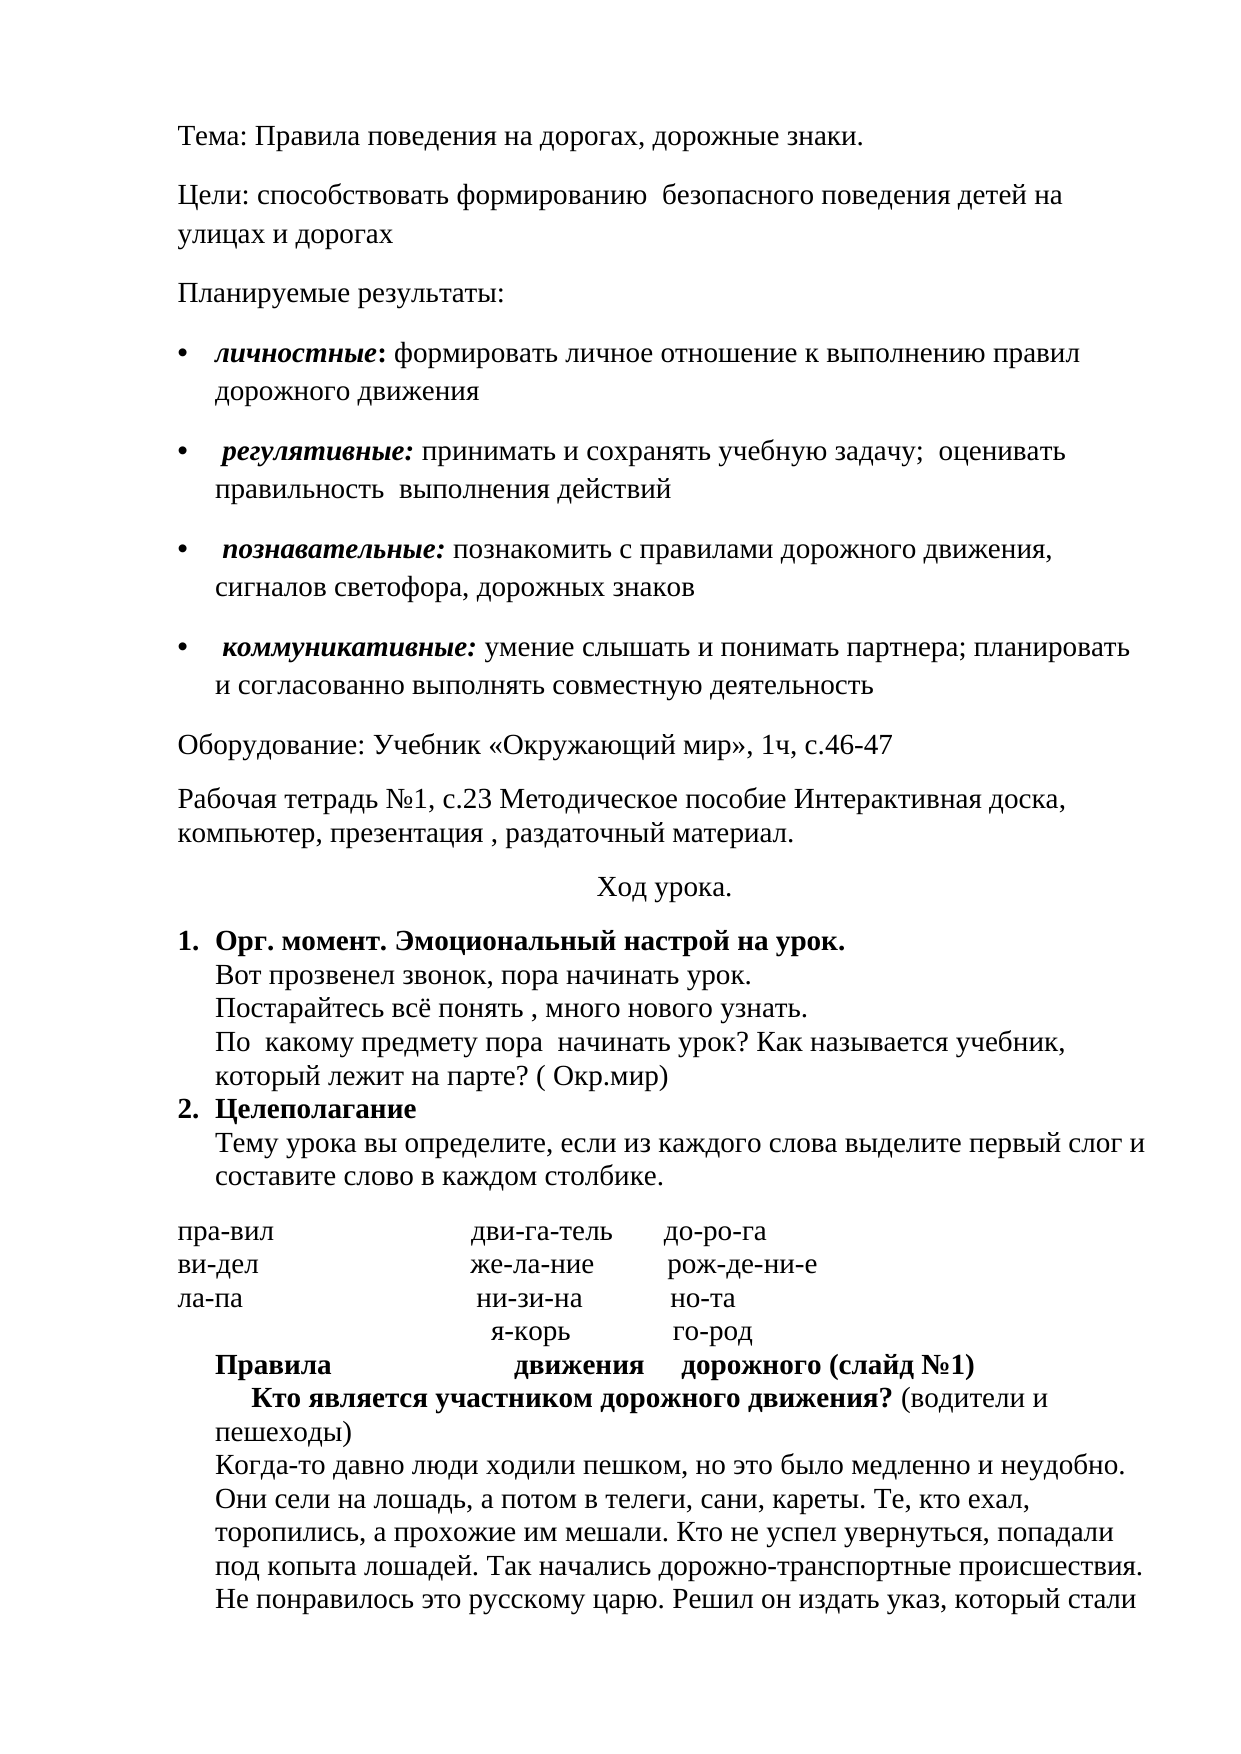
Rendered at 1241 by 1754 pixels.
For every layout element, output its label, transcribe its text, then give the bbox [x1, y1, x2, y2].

list Тему урока вы определите, если из каждого слова выделите первый слог и составите слово в каждом столбике. [215, 1125, 1152, 1192]
text я-корь го-род [177, 1313, 1152, 1347]
text Планируемые результаты: [177, 275, 1152, 309]
list познавательные: познакомить с правилами дорожного движения, сигналов светофора, дорожных знаков [177, 531, 1152, 603]
text Ход урока. [177, 869, 1152, 903]
text пра-вил дви-га-тель до-ро-га [177, 1213, 1152, 1246]
list Постарайтесь всё понять , много нового узнать. [215, 991, 1152, 1024]
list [215, 1447, 1152, 1615]
text Цели: способствовать формированию безопасного поведения детей на улицах и дорогах [177, 177, 1152, 249]
list коммуникативные: умение слышать и понимать партнера; планировать и согласованно выполнять совместную деятельность [177, 629, 1152, 701]
text Оборудование: Учебник «Окружающий мир», 1ч, с.46-47 [177, 727, 1152, 760]
list Вот прозвенел звонок, пора начинать урок. [215, 957, 1152, 991]
text ви-дел же-ла-ние рож-де-ни-е [177, 1246, 1152, 1280]
text Рабочая тетрадь №1, с.23 Методическое пособие Интерактивная доска, компьютер, презентация , раздаточный материал. [177, 781, 1152, 848]
text Тема: Правила поведения на дорогах, дорожные знаки. [177, 118, 1152, 152]
list Правила движения дорожного (слайд №1) [215, 1347, 1152, 1380]
list Кто является участником дорожного движения? (водители и пешеходы) [215, 1380, 1152, 1447]
list регулятивные: принимать и сохранять учебную задачу; оценивать правильность выполнения действий [177, 433, 1152, 505]
list личностные: формировать личное отношение к выполнению правил дорожного движения [177, 335, 1152, 407]
list Орг. момент. Эмоциональный настрой на урок. [177, 923, 1152, 957]
list По какому предмету пора начинать урок? Как называется учебник, который лежит на парте? ( Окр.мир) [215, 1024, 1152, 1091]
list Целеполагание [177, 1091, 1152, 1125]
text ла-па ни-зи-на но-та [177, 1280, 1152, 1313]
